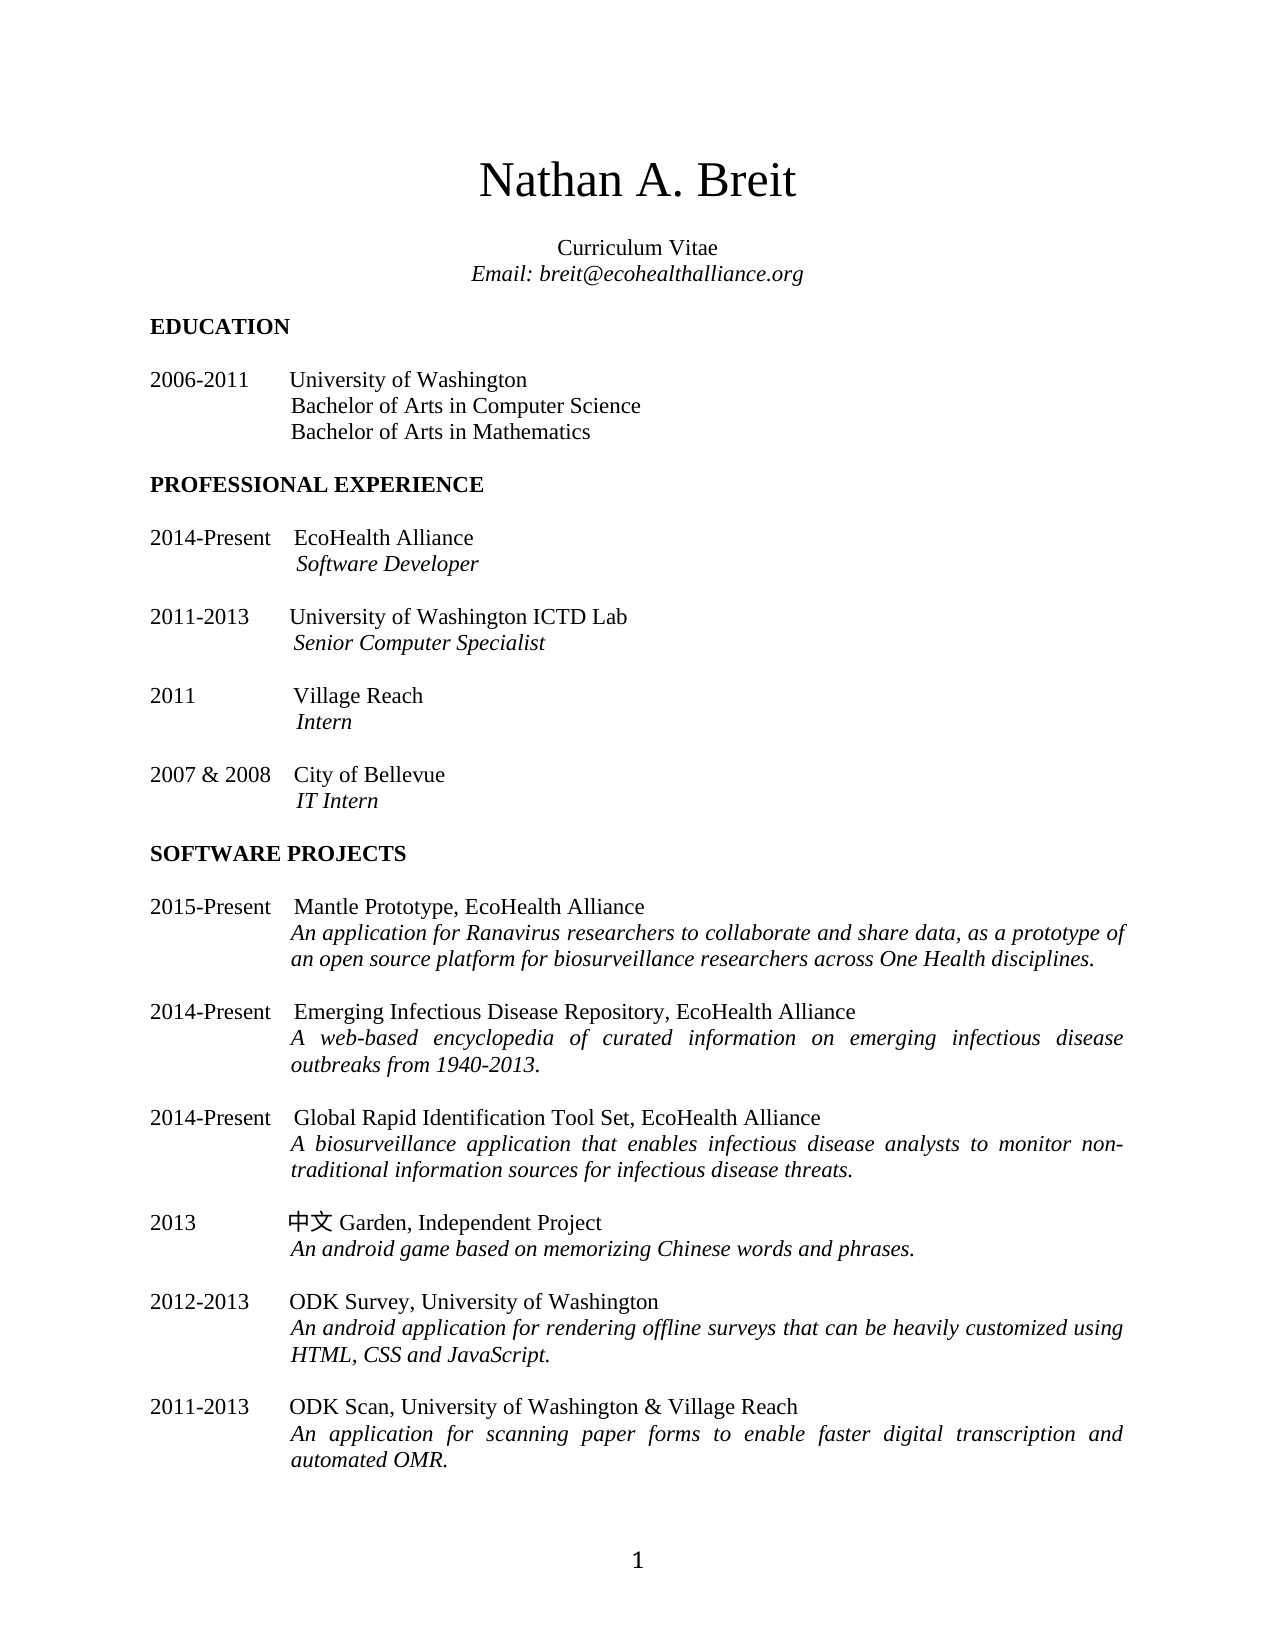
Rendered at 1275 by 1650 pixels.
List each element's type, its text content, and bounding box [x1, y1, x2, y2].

text An android game based on memorizing Chinese words and phrases. [150, 1235, 1125, 1262]
text Senior Computer Specialist [150, 629, 1125, 656]
text 2015-Present Mantle Prototype, EcoHealth Alliance [150, 893, 1125, 919]
text 2007 & 2008 City of Bellevue [150, 761, 1125, 787]
text PROFESSIONAL EXPERIENCE [150, 471, 1125, 497]
text An application for scanning paper forms to enable faster digital transcription and automated OMR. [150, 1420, 1125, 1472]
text Intern [291, 708, 1125, 734]
text Bachelor of Arts in Mathematics [291, 418, 1125, 445]
text Nathan A. Breit [150, 150, 1125, 207]
text Software Developer [291, 550, 1125, 576]
text Bachelor of Arts in Computer Science [291, 392, 1125, 418]
text An android application for rendering offline surveys that can be heavily customized using HTML, CSS and JavaScript. [150, 1314, 1125, 1367]
text 2012-2013 ODK Survey, University of Washington [150, 1288, 1125, 1314]
text Curriculum Vitae [150, 234, 1125, 260]
text 2011-2013 ODK Scan, University of Washington & Village Reach [150, 1393, 1125, 1420]
text 2006-2011 University of Washington [150, 366, 1125, 392]
text EDUCATION [150, 313, 1125, 339]
text A biosurveillance application that enables infectious disease analysts to monitor non-traditional information sources for infectious disease threats. [150, 1130, 1125, 1183]
text Email: breit@ecohealthalliance.org [150, 260, 1125, 287]
text 2013 中文 Garden, Independent Project [150, 1209, 1125, 1235]
text A web-based encyclopedia of curated information on emerging infectious disease outbreaks from 1940-2013. [150, 1024, 1125, 1077]
text 2011-2013 University of Washington ICTD Lab [150, 603, 1125, 629]
text 2011 Village Reach [150, 682, 1125, 708]
text An application for Ranavirus researchers to collaborate and share data, as a prototype of an open source platform for biosurveillance researchers across One Health disciplines. [291, 919, 1125, 972]
text SOFTWARE PROJECTS [150, 840, 1125, 866]
text 2014-Present EcoHealth Alliance [150, 524, 1125, 550]
text 2014-Present Emerging Infectious Disease Repository, EcoHealth Alliance [150, 998, 1125, 1024]
text 2014-Present Global Rapid Identification Tool Set, EcoHealth Alliance [150, 1103, 1125, 1130]
text IT Intern [291, 787, 1125, 814]
